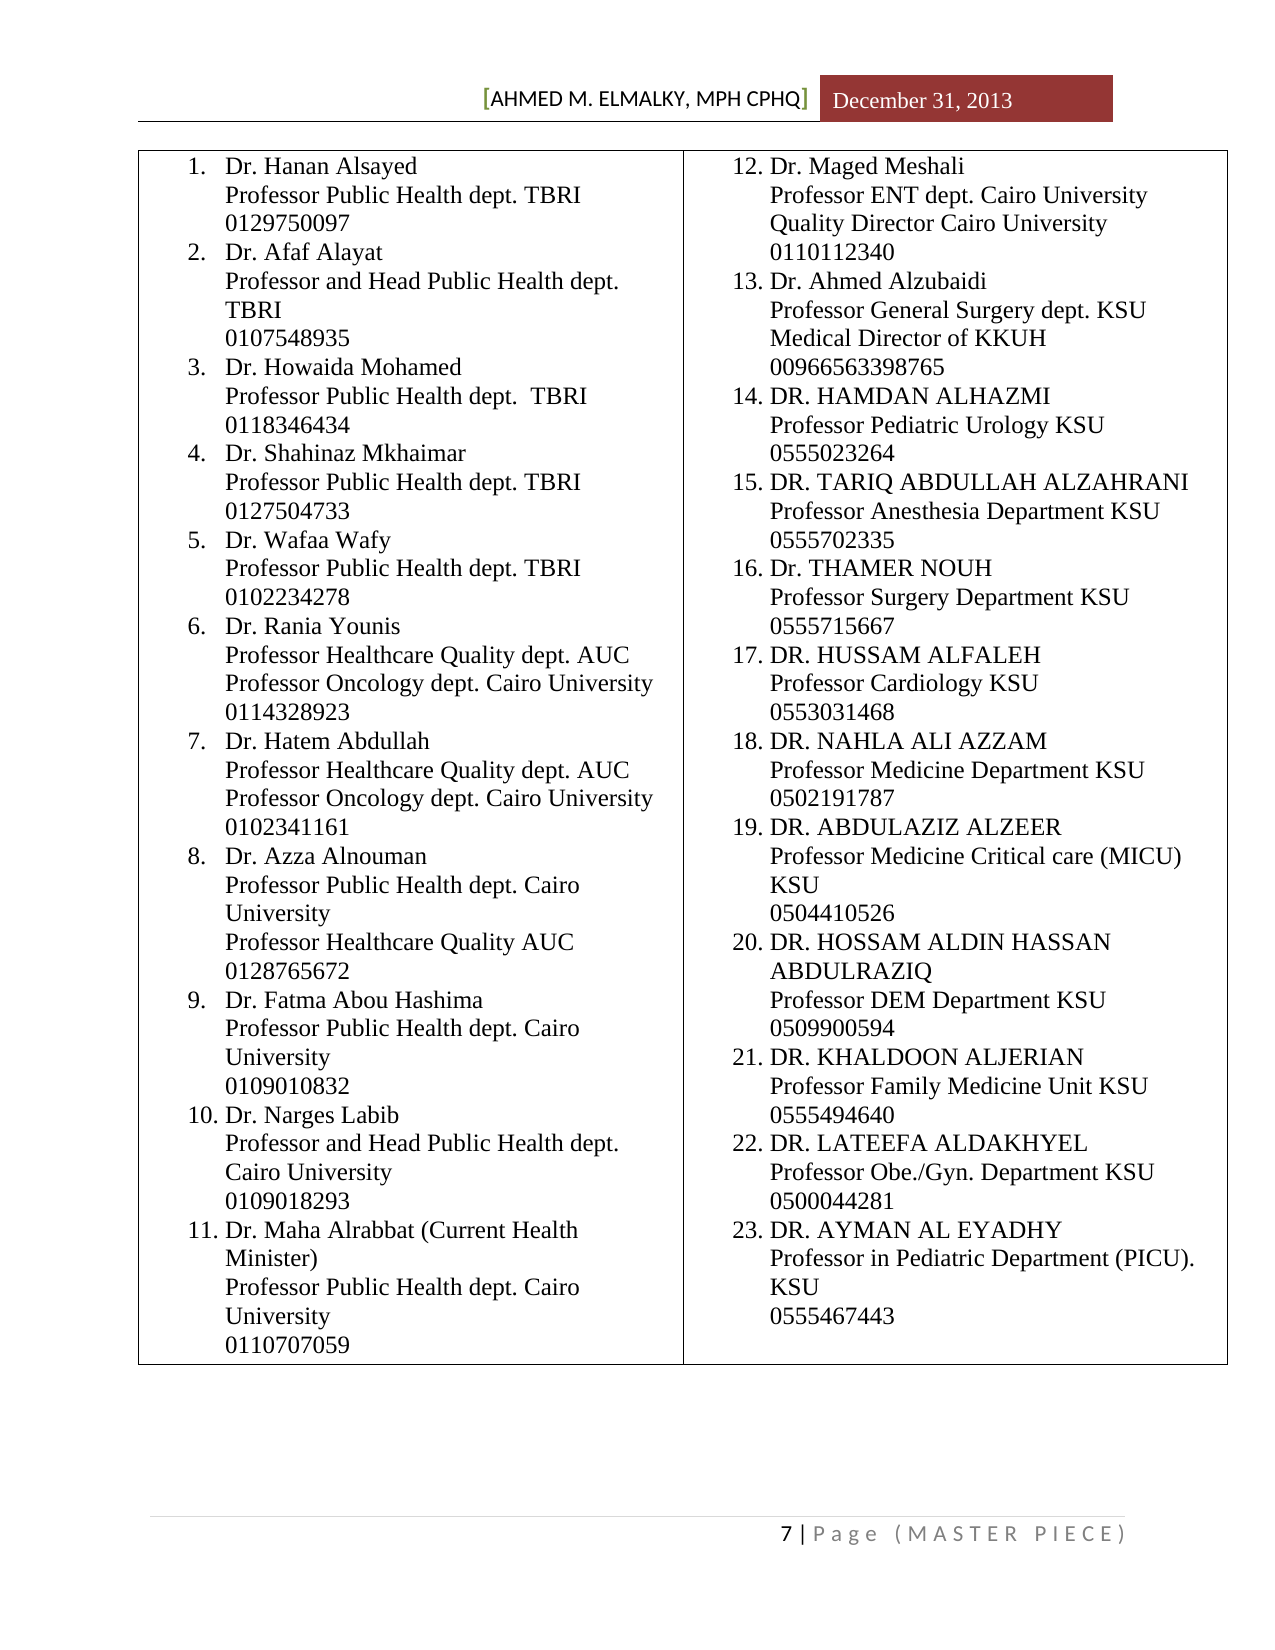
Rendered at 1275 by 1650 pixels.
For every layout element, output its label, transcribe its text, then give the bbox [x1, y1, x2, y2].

table_cell Dr. Maged Meshali Professor ENT dept. Cairo University Quality Director Cairo University 0110112340 Dr. Ahmed Alzubaidi Professor General Surgery dept. KSU Medical Director of KKUH 00966563398765 DR. HAMDAN ALHAZMI Professor Pediatric Urology KSU 0555023264 DR. TARIQ ABDULLAH ALZAHRANI Professor Anesthesia Department KSU 0555702335 Dr. THAMER NOUH Professor Surgery Department KSU 0555715667 DR. HUSSAM ALFALEH Professor Cardiology KSU 0553031468 DR. NAHLA ALI AZZAM Professor Medicine Department KSU 0502191787 DR. ABDULAZIZ ALZEER Professor Medicine Critical care (MICU) KSU 0504410526 DR. HOSSAM ALDIN HASSAN ABDULRAZIQ Professor DEM Department KSU 0509900594 DR. KHALDOON ALJERIAN Professor Family Medicine Unit KSU 0555494640 DR. LATEEFA ALDAKHYEL Professor Obe./Gyn. Department KSU 0500044281 DR. AYMAN AL EYADHY Professor in Pediatric Department (PICU). KSU 0555467443 [684, 151, 1227, 1364]
table_cell Dr. Hanan Alsayed Professor Public Health dept. TBRI 0129750097 Dr. Afaf Alayat Professor and Head Public Health dept. TBRI 0107548935 Dr. Howaida Mohamed Professor Public Health dept. TBRI 0118346434 Dr. Shahinaz Mkhaimar Professor Public Health dept. TBRI 0127504733 Dr. Wafaa Wafy Professor Public Health dept. TBRI 0102234278 Dr. Rania Younis Professor Healthcare Quality dept. AUC Professor Oncology dept. Cairo University 0114328923 Dr. Hatem Abdullah Professor Healthcare Quality dept. AUC Professor Oncology dept. Cairo University 0102341161 Dr. Azza Alnouman Professor Public Health dept. Cairo University Professor Healthcare Quality AUC 0128765672 Dr. Fatma Abou Hashima Professor Public Health dept. Cairo University 0109010832 Dr. Narges Labib Professor and Head Public Health dept. Cairo University 0109018293 Dr. Maha Alrabbat (Current Health Minister) Professor Public Health dept. Cairo University 0110707059 [139, 151, 683, 1364]
